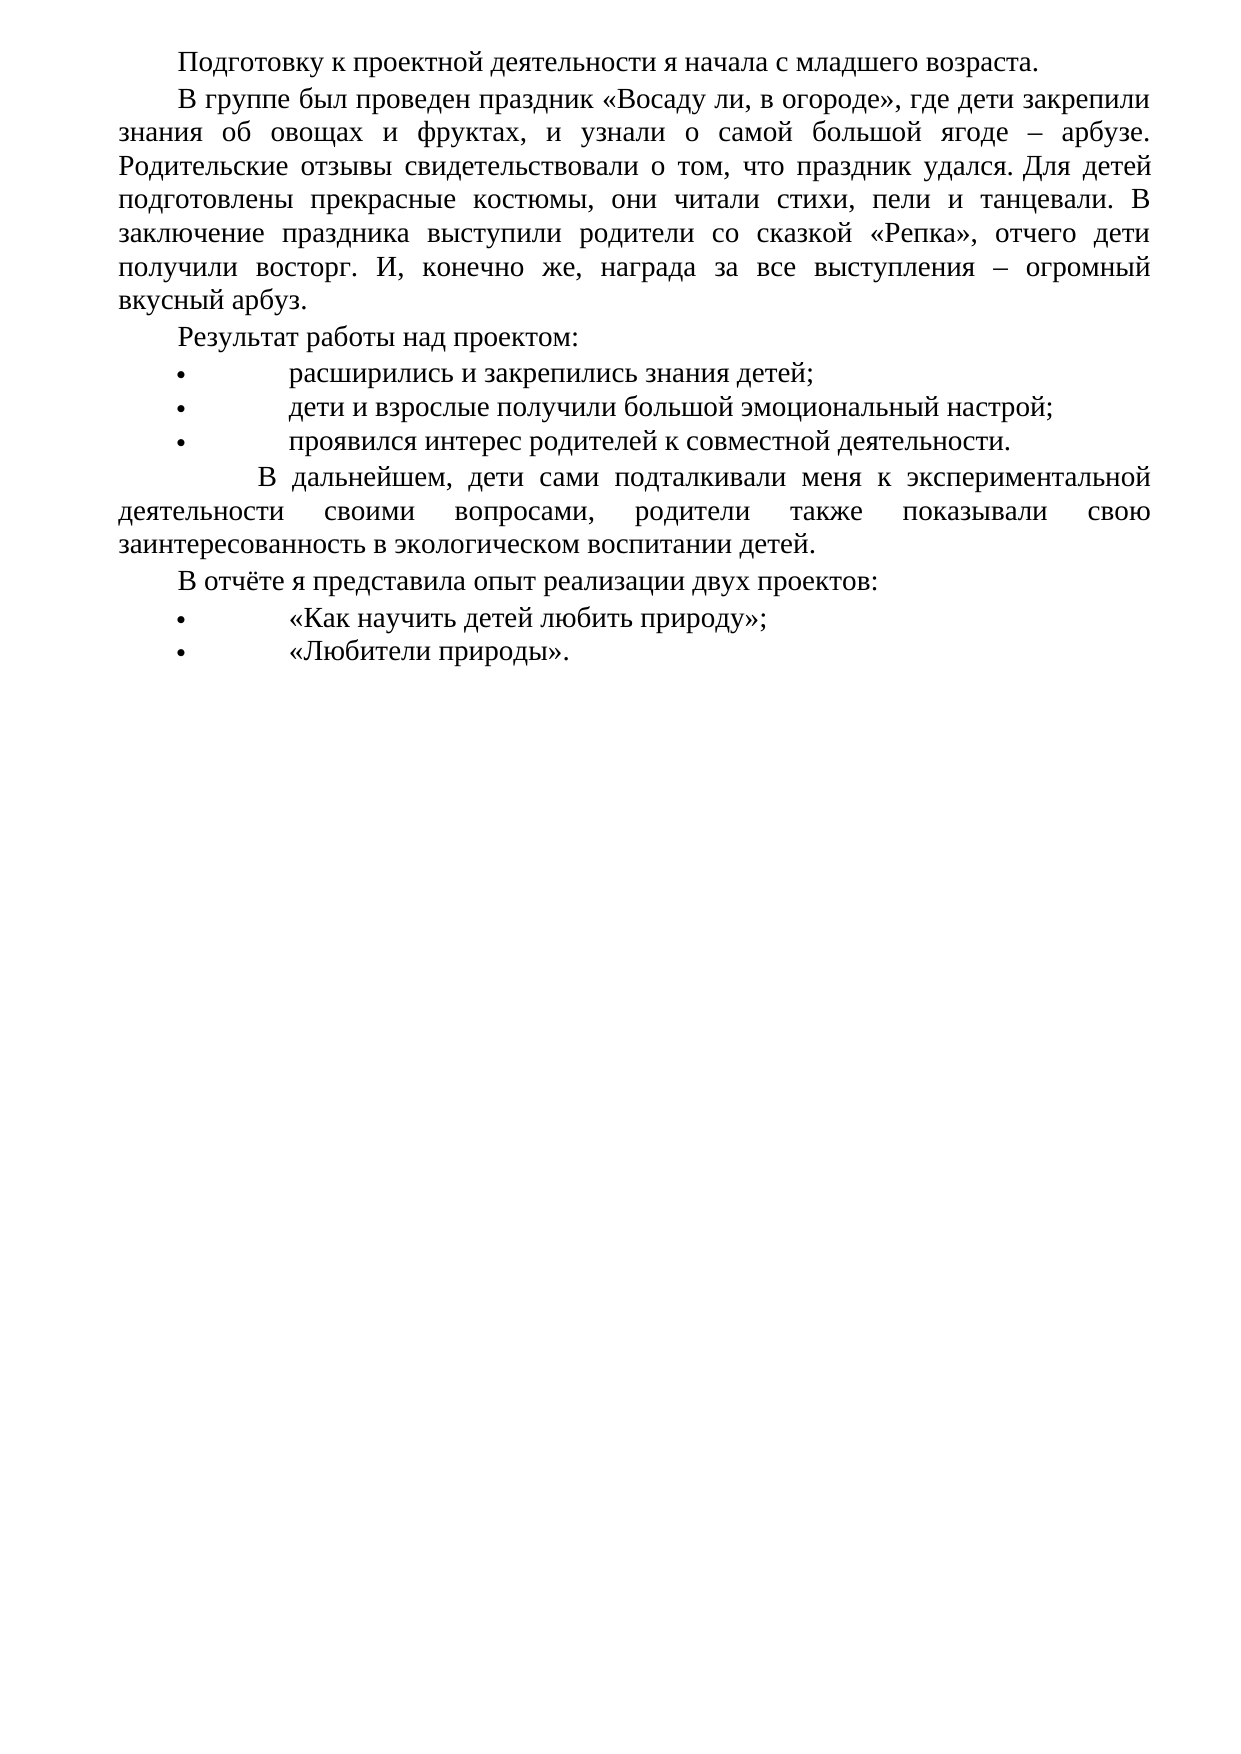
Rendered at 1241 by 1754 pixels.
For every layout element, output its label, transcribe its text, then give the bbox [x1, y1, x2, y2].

list «Любители природы». [118, 633, 1152, 667]
text В отчёте я представила опыт реализации двух проектов: [118, 563, 1152, 597]
text Подготовку к проектной деятельности я начала с младшего возраста. [118, 44, 1152, 78]
list «Как научить детей любить природу»; [118, 600, 1152, 633]
text В дальнейшем, дети сами подталкивали меня к экспериментальной деятельности своими вопросами, родители также показывали свою заинтересованность в экологическом воспитании детей. [118, 459, 1152, 560]
text Результат работы над проектом: [118, 319, 1152, 352]
list дети и взрослые получили большой эмоциональный настрой; [118, 389, 1152, 423]
text В группе был проведен праздник «Восаду ли, в огороде», где дети закрепили знания об овощах и фруктах, и узнали о самой большой ягоде – арбузе. Родительские отзывы свидетельствовали о том, что праздник удался. Для детей подготовлены прекрасные костюмы, они читали стихи, пели и танцевали. В заключение праздника выступили родители со сказкой «Репка», отчего дети получили восторг. И, конечно же, награда за все выступления – огромный вкусный арбуз. [118, 81, 1152, 316]
list проявился интерес родителей к совместной деятельности. [118, 423, 1152, 456]
list расширились и закрепились знания детей; [118, 356, 1152, 389]
